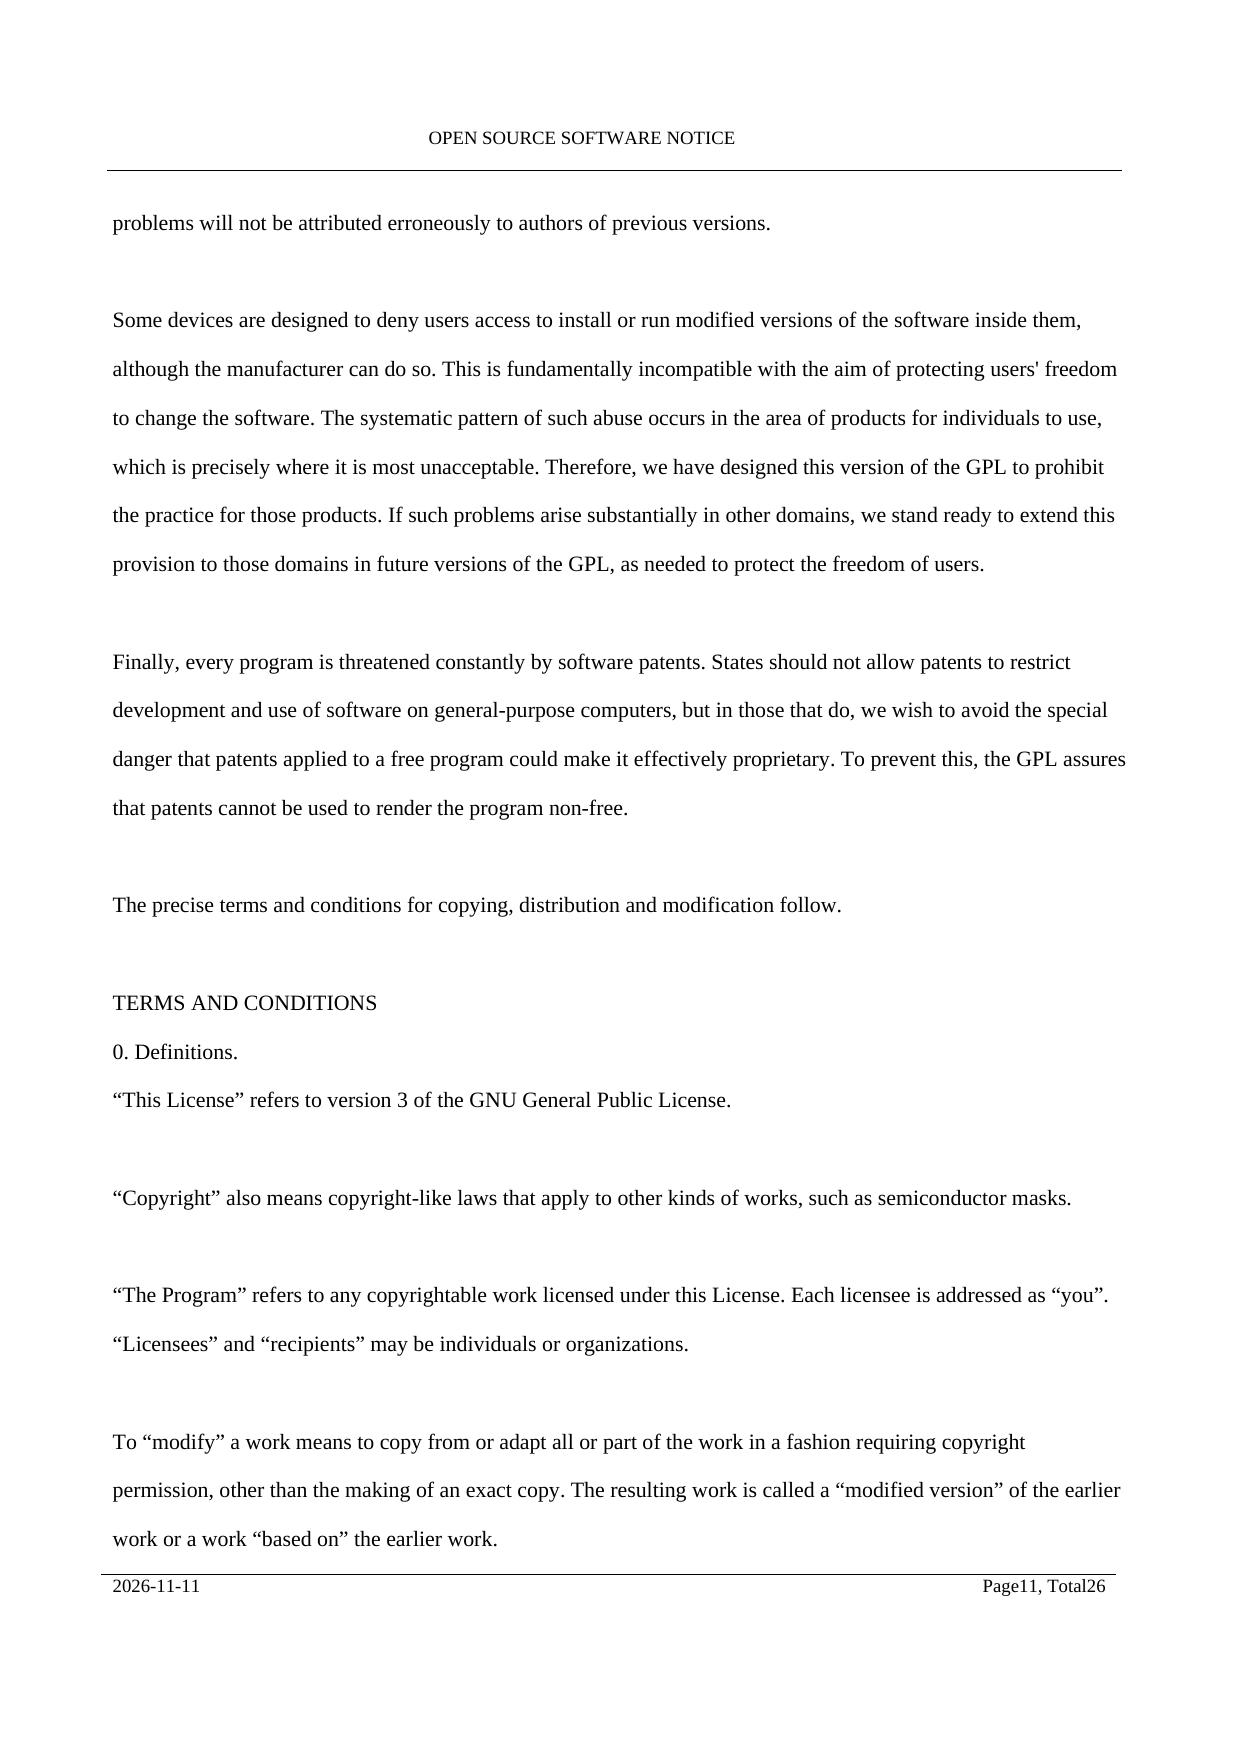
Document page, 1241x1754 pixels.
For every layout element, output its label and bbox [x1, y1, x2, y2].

text [112, 206, 1128, 1555]
